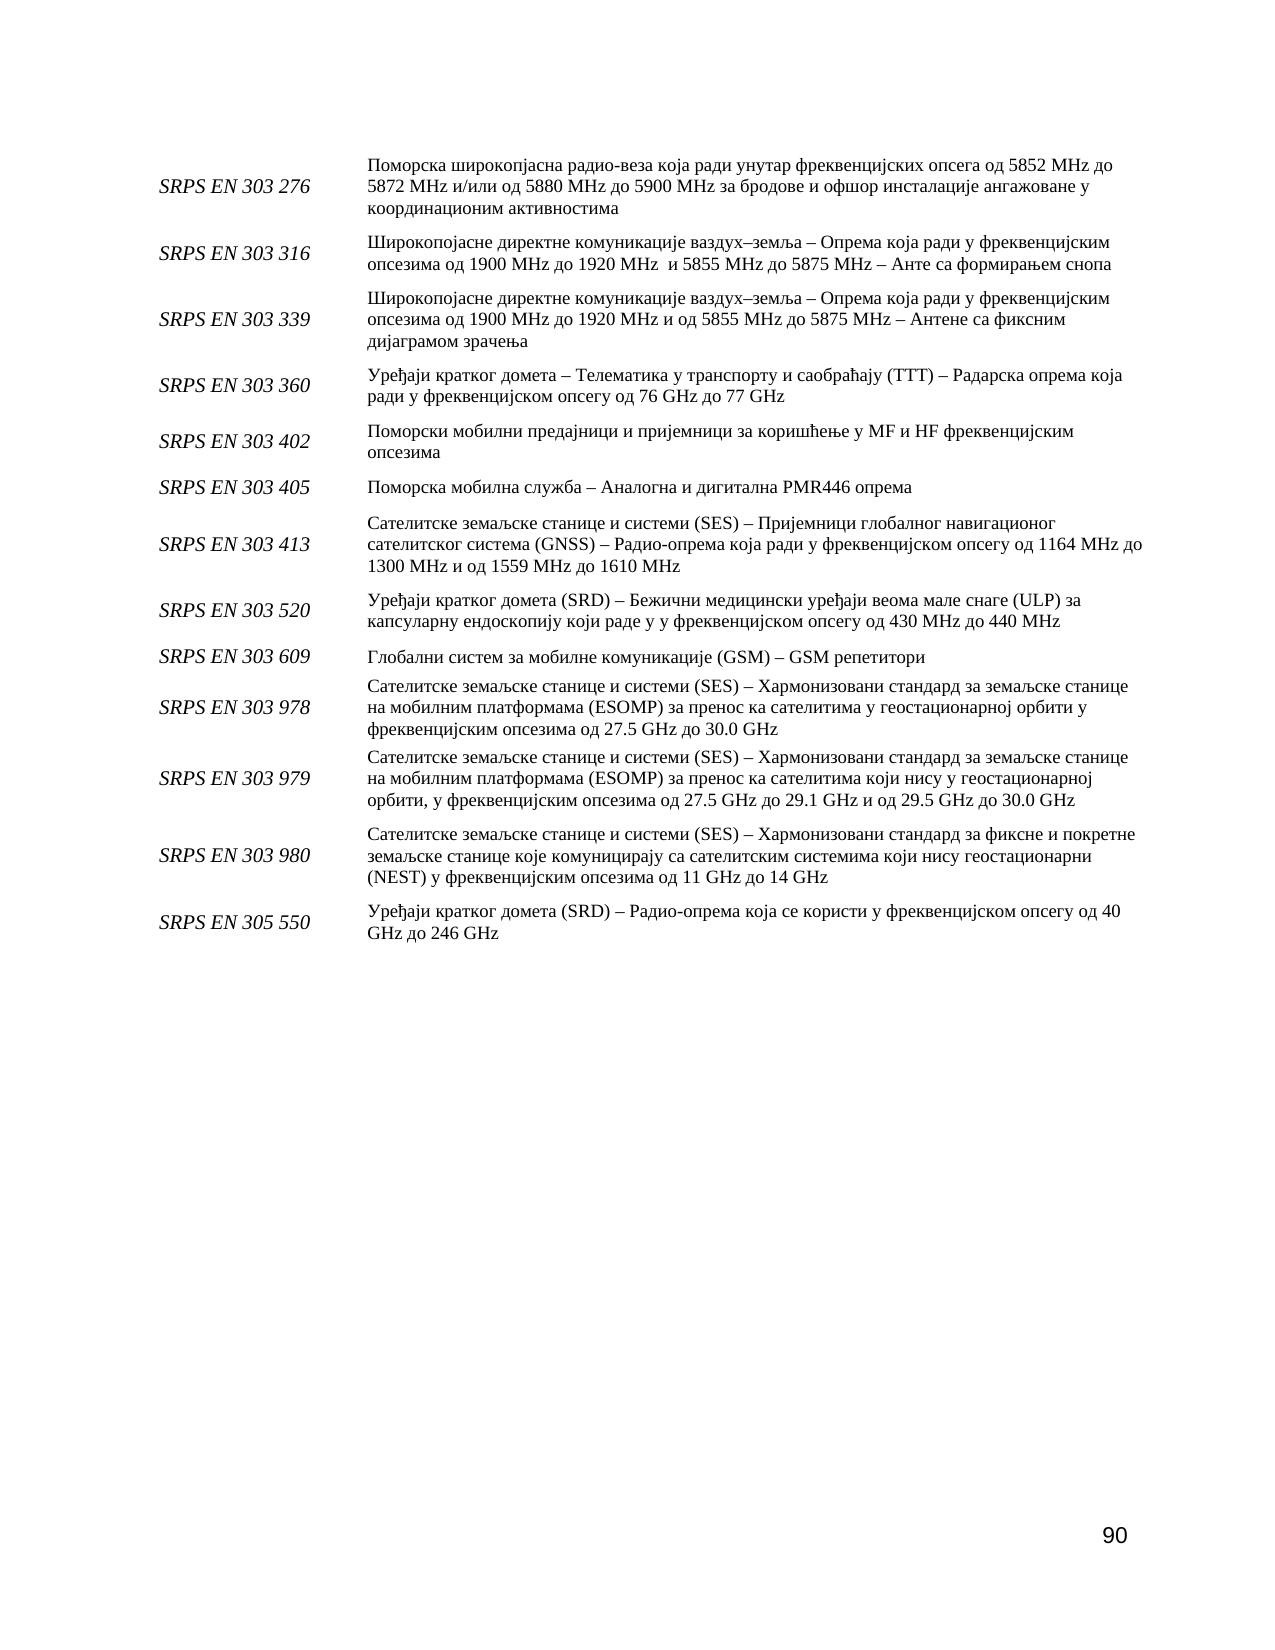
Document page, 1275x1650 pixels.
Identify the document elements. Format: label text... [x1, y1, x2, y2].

table_cell Сателитске земаљске станице и системи (SES) – Хармонизовани стандард за земаљске станице на мобилним платформама (ESOMP) за пренос ка сателитима који нису у геостационарној орбити, у фреквенцијским опсезима од 27.5 GHz до 29.1 GHz и од 29.5 GHz дo 30.0 GHz [356, 740, 1163, 817]
table_cell Сателитске земаљске станице и системи (SES) – Хармонизовани стандард за фиксне и покретне земаљске станице које комуницирају са сателитским системима који нису геостационарни (NEST) у фреквенцијским опсезима од 11 GHz дo 14 GHz [356, 817, 1163, 894]
table_cell SRPS EN 303 413 [148, 505, 356, 583]
table_cell SRPS EN 303 978 [148, 675, 356, 739]
table_cell Широкопојасне директне комуникације ваздух–земља – Опрема која ради у фреквенцијским опсезима од 1900 MHz до 1920 MHz и 5855 MHz до 5875 MHz – Анте са формирањем снопа [356, 225, 1163, 280]
table_cell SRPS EN 303 402 [148, 413, 356, 469]
table_cell SRPS EN 303 980 [148, 817, 356, 894]
table_cell SRPS EN 303 405 [148, 469, 356, 505]
table_cell SRPS EN 303 360 [148, 358, 356, 413]
table_cell Сателитске земаљске станице и системи (SES) – Хармонизовани стандард за земаљске станице на мобилним платформама (ESOMP) за пренос ка сателитима у геостационарној орбити у фреквенцијским опсезима од 27.5 GHz дo 30.0 GHz [356, 675, 1163, 739]
table_cell SRPS EN 303 609 [148, 638, 356, 675]
table_cell Поморска мобилна служба – Аналогна и дигитална PMR446 опрема [356, 469, 1163, 505]
table_cell Широкопојасне директне комуникације ваздух–земља – Опрема која ради у фреквенцијским опсезима од 1900 MHz дo 1920 MHz и од 5855 MHz дo 5875 MHz – Антене са фиксним дијаграмом зрачења [356, 280, 1163, 358]
table_cell Глобални систем за мобилне комуникације (GSM) – GSM репетитори [356, 638, 1163, 675]
table_cell SRPS EN 303 520 [148, 583, 356, 638]
table_cell Уређаји кратког домета (SRD) – Бежични медицински уређаји веома мале снаге (ULP) за капсуларну ендоскопију који раде у у фреквенцијском опсегу од 430 MHz до 440 MHz [356, 583, 1163, 638]
table_cell Поморски мобилни предајници и пријемници за коришћење у MF и HF фреквенцијским опсезима [356, 413, 1163, 469]
table_cell Поморска широкопјасна радио-веза која ради унутар фреквенцијских опсега од 5852 MHz дo 5872 MHz и/или од 5880 MHz дo 5900 MHz за бродове и офшор инсталације ангажоване у координационим активностима [356, 148, 1163, 225]
table_cell SRPS EN 305 550 [148, 894, 356, 949]
table_cell Уређаји кратког домета (SRD) – Радио-опрема која се користи у фреквенцијском опсегу од 40 GHz дo 246 GHz [356, 894, 1163, 949]
table_cell Уређаји кратког домета – Телематика у транспорту и саобраћају (TTT) – Радарска опрема која ради у фреквенцијском опсегу од 76 GHz дo 77 GHz [356, 358, 1163, 413]
table_cell SRPS EN 303 979 [148, 740, 356, 817]
table_cell SRPS EN 303 276 [148, 148, 356, 225]
table_cell SRPS EN 303 316 [148, 225, 356, 280]
table_cell SRPS EN 303 339 [148, 280, 356, 358]
table_cell Сателитске земаљске станице и системи (SES) – Пријемници глобалног навигационог сателитског система (GNSS) – Радио-опрема која ради у фреквенцијском опсегу од 1164 MHz дo 1300 MHz и од 1559 MHz дo 1610 MHz [356, 505, 1163, 583]
